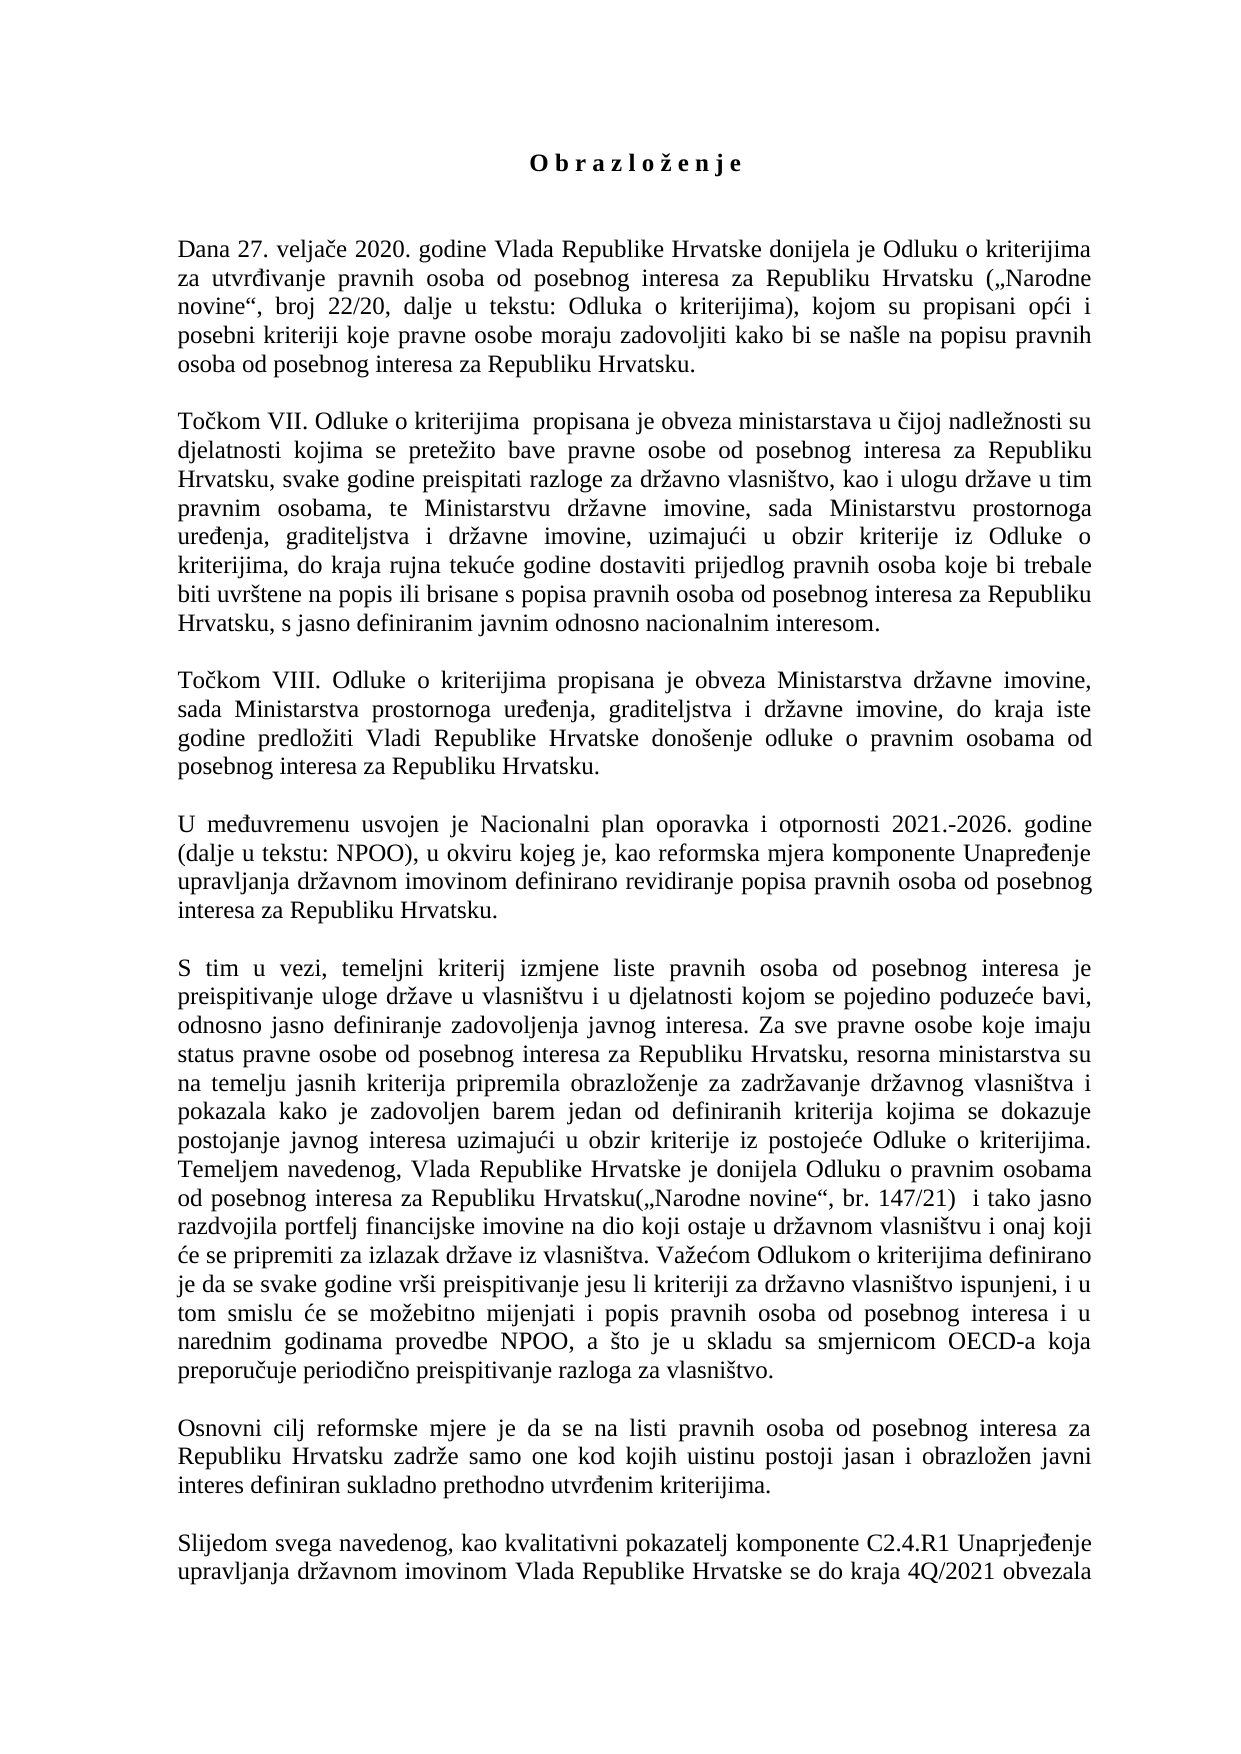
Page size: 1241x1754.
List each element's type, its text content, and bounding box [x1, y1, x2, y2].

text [177, 1528, 1093, 1585]
text O b r a z l o ž e n j e [177, 148, 1093, 176]
text Točkom VIII. Odluke o kriterijima propisana je obveza Ministarstva državne imovine, sada Ministarstva prostornoga uređenja, graditeljstva i državne imovine, do kraja iste godine predložiti Vladi Republike Hrvatske donošenje odluke o pravnim osobama od posebnog interesa za Republiku Hrvatsku. [177, 665, 1093, 780]
text S tim u vezi, temeljni kriterij izmjene liste pravnih osoba od posebnog interesa je preispitivanje uloge države u vlasništvu i u djelatnosti kojom se pojedino poduzeće bavi, odnosno jasno definiranje zadovoljenja javnog interesa. Za sve pravne osobe koje imaju status pravne osobe od posebnog interesa za Republiku Hrvatsku, resorna ministarstva su na temelju jasnih kriterija pripremila obrazloženje za zadržavanje državnog vlasništva i pokazala kako je zadovoljen barem jedan od definiranih kriterija kojima se dokazuje postojanje javnog interesa uzimajući u obzir kriterije iz postojeće Odluke o kriterijima. Temeljem navedenog, Vlada Republike Hrvatske je donijela Odluku o pravnim osobama od posebnog interesa za Republiku Hrvatsku(„Narodne novine“, br. 147/21) i tako jasno razdvojila portfelj financijske imovine na dio koji ostaje u državnom vlasništvu i onaj koji će se pripremiti za izlazak države iz vlasništva. Važećom Odlukom o kriterijima definirano je da se svake godine vrši preispitivanje jesu li kriteriji za državno vlasništvo ispunjeni, i u tom smislu će se možebitno mijenjati i popis pravnih osoba od posebnog interesa i u narednim godinama provedbe NPOO, a što je u skladu sa smjernicom OECD-a koja preporučuje periodično preispitivanje razloga za vlasništvo. [177, 953, 1093, 1384]
text Dana 27. veljače 2020. godine Vlada Republike Hrvatske donijela je Odluku o kriterijima za utvrđivanje pravnih osoba od posebnog interesa za Republiku Hrvatsku („Narodne novine“, broj 22/20, dalje u tekstu: Odluka o kriterijima), kojom su propisani opći i posebni kriteriji koje pravne osobe moraju zadovoljiti kako bi se našle na popisu pravnih osoba od posebnog interesa za Republiku Hrvatsku. [177, 234, 1093, 378]
text U međuvremenu usvojen je Nacionalni plan oporavka i otpornosti 2021.-2026. godine (dalje u tekstu: NPOO), u okviru kojeg je, kao reformska mjera komponente Unapređenje upravljanja državnom imovinom definirano revidiranje popisa pravnih osoba od posebnog interesa za Republiku Hrvatsku. [177, 809, 1093, 924]
text Osnovni cilj reformske mjere je da se na listi pravnih osoba od posebnog interesa za Republiku Hrvatsku zadrže samo one kod kojih uistinu postoji jasan i obrazložen javni interes definiran sukladno prethodno utvrđenim kriterijima. [177, 1413, 1093, 1499]
text Točkom VII. Odluke o kriterijima propisana je obveza ministarstava u čijoj nadležnosti su djelatnosti kojima se pretežito bave pravne osobe od posebnog interesa za Republiku Hrvatsku, svake godine preispitati razloge za državno vlasništvo, kao i ulogu države u tim pravnim osobama, te Ministarstvu državne imovine, sada Ministarstvu prostornoga uređenja, graditeljstva i državne imovine, uzimajući u obzir kriterije iz Odluke o kriterijima, do kraja rujna tekuće godine dostaviti prijedlog pravnih osoba koje bi trebale biti uvrštene na popis ili brisane s popisa pravnih osoba od posebnog interesa za Republiku Hrvatsku, s jasno definiranim javnim odnosno nacionalnim interesom. [177, 406, 1093, 636]
